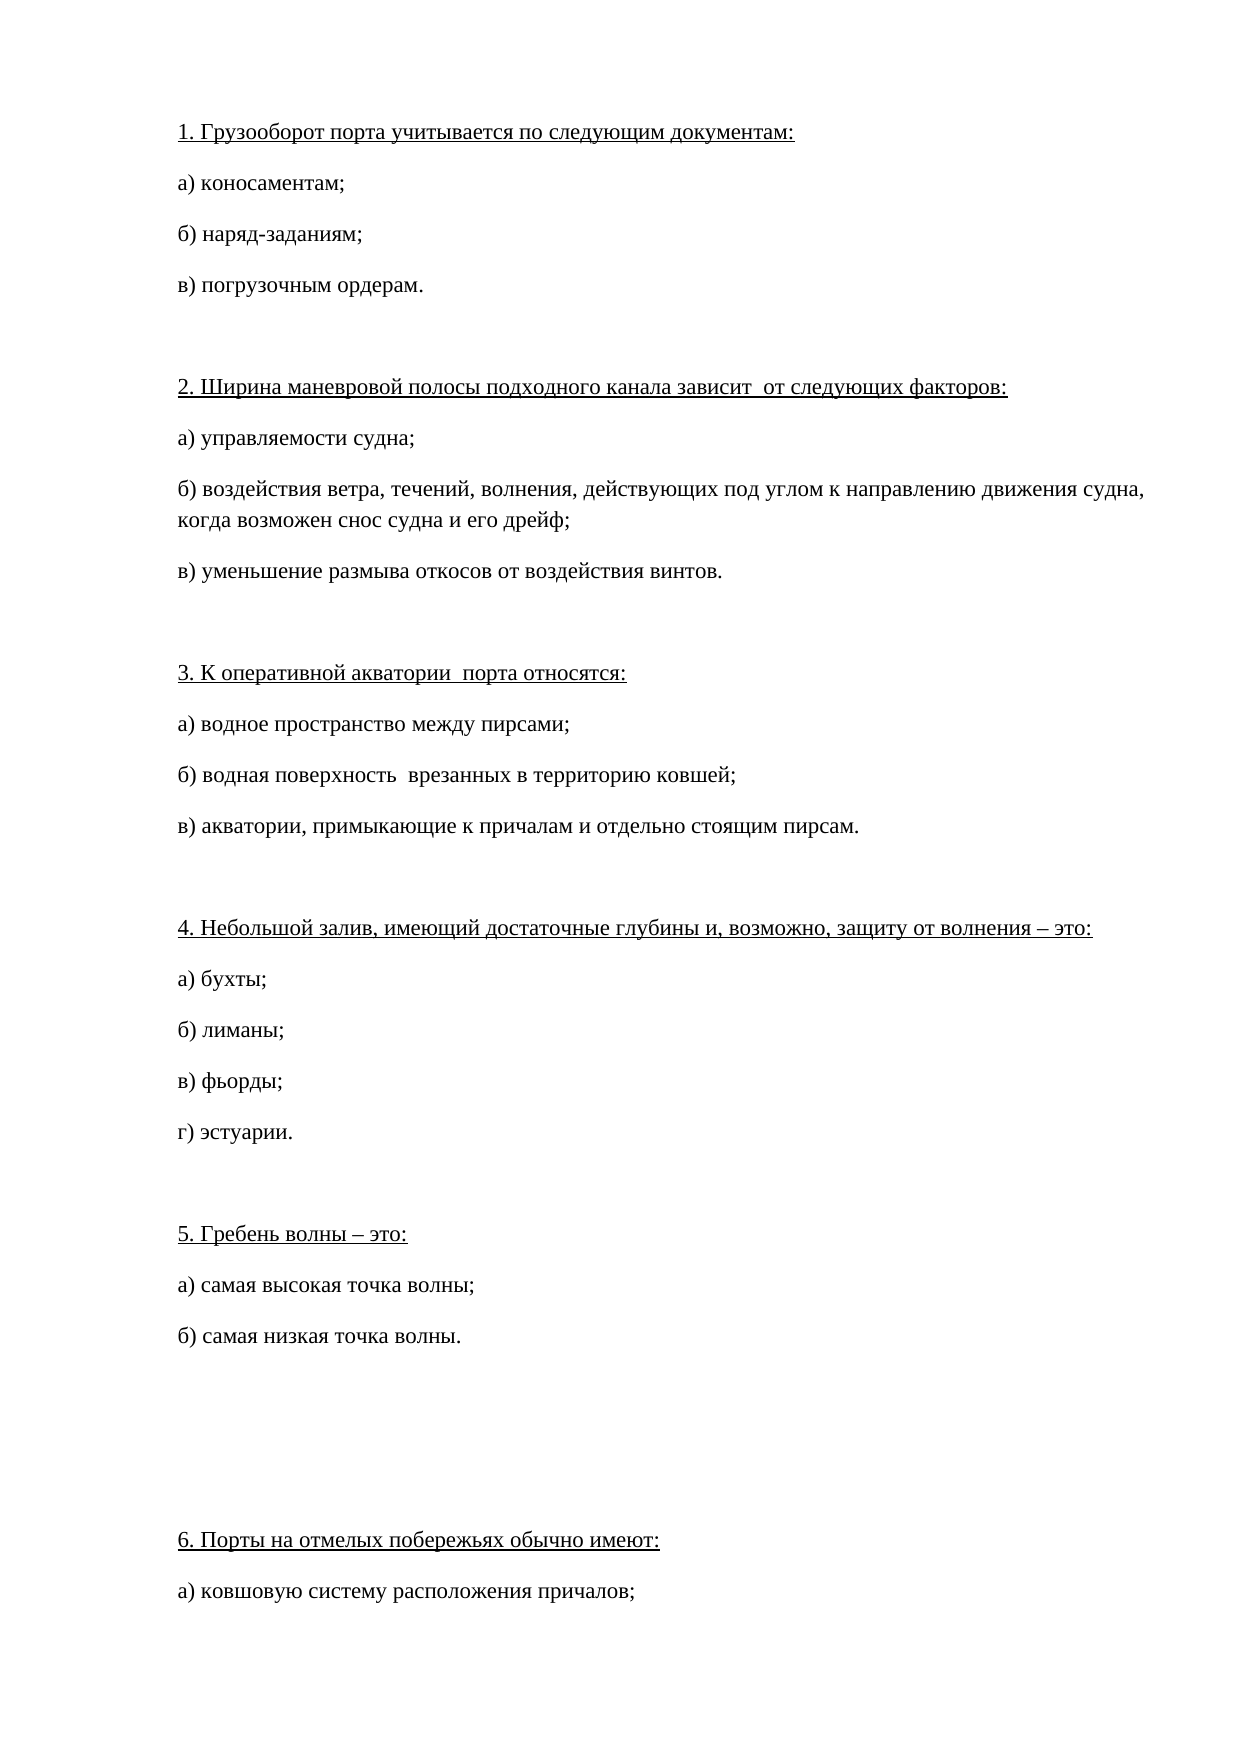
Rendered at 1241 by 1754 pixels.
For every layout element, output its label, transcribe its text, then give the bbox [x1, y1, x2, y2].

text в) уменьшение размыва откосов от воздействия винтов. [177, 557, 1152, 583]
text а) самая высокая точка волны; [177, 1271, 1152, 1298]
text 6. Порты на отмелых побережьях обычно имеют: [177, 1526, 1152, 1553]
text в) погрузочным ордерам. [177, 271, 1152, 298]
text г) эстуарии. [177, 1118, 1152, 1144]
text 3. К оперативной акватории порта относятся: [177, 659, 1152, 685]
text а) коносаментам; [177, 169, 1152, 196]
text а) бухты; [177, 965, 1152, 991]
text 5. Гребень волны – это: [177, 1220, 1152, 1247]
text а) водное пространство между пирсами; [177, 710, 1152, 736]
text 1. Грузооборот порта учитывается по следующим документам: [177, 118, 1152, 144]
text а) управляемости судна; [177, 424, 1152, 451]
text б) самая низкая точка волны. [177, 1322, 1152, 1349]
text а) ковшовую систему расположения причалов; [177, 1577, 1152, 1604]
text б) водная поверхность врезанных в территорию ковшей; [177, 761, 1152, 787]
text б) лиманы; [177, 1016, 1152, 1042]
text 4. Небольшой залив, имеющий достаточные глубины и, возможно, защиту от волнения – это: [177, 914, 1152, 940]
text в) фьорды; [177, 1067, 1152, 1093]
text 2. Ширина маневровой полосы подходного канала зависит от следующих факторов: [177, 373, 1152, 400]
text б) наряд-заданиям; [177, 220, 1152, 247]
text в) акватории, примыкающие к причалам и отдельно стоящим пирсам. [177, 812, 1152, 838]
text б) воздействия ветра, течений, волнения, действующих под углом к направлению движения судна, когда возможен снос судна и его дрейф; [177, 475, 1152, 532]
